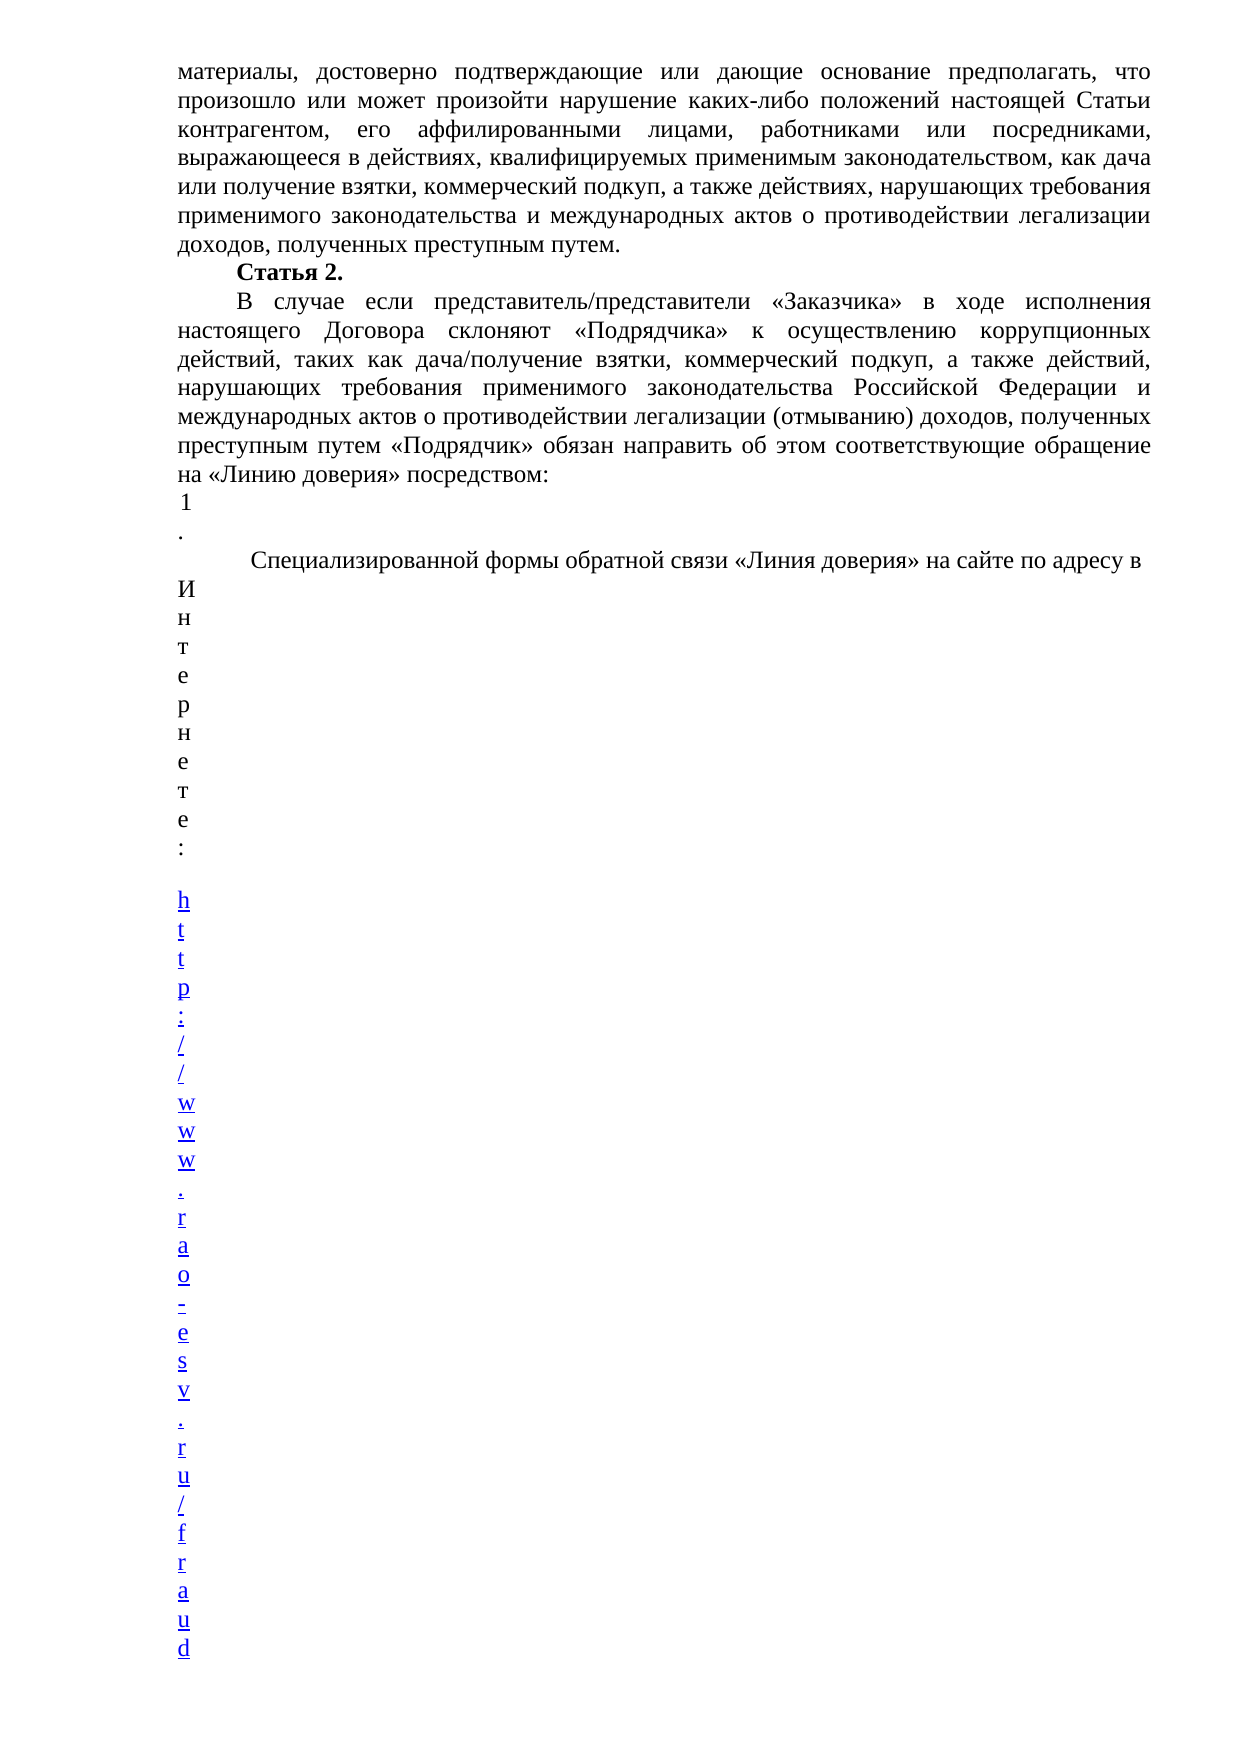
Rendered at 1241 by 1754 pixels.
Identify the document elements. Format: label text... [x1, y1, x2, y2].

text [177, 56, 1152, 257]
text Статья 2. [177, 257, 1152, 286]
text В случае если представитель/представители «Заказчика» в ходе исполнения настоящего Договора склоняют «Подрядчика» к осуществлению коррупционных действий, таких как дача/получение взятки, коммерческий подкуп, а также действий, нарушающих требования применимого законодательства Российской Федерации и международных актов о противодействии легализации (отмыванию) доходов, полученных преступным путем «Подрядчик» обязан направить об этом соответствующие обращение на «Линию доверия» посредством: [177, 286, 1152, 487]
